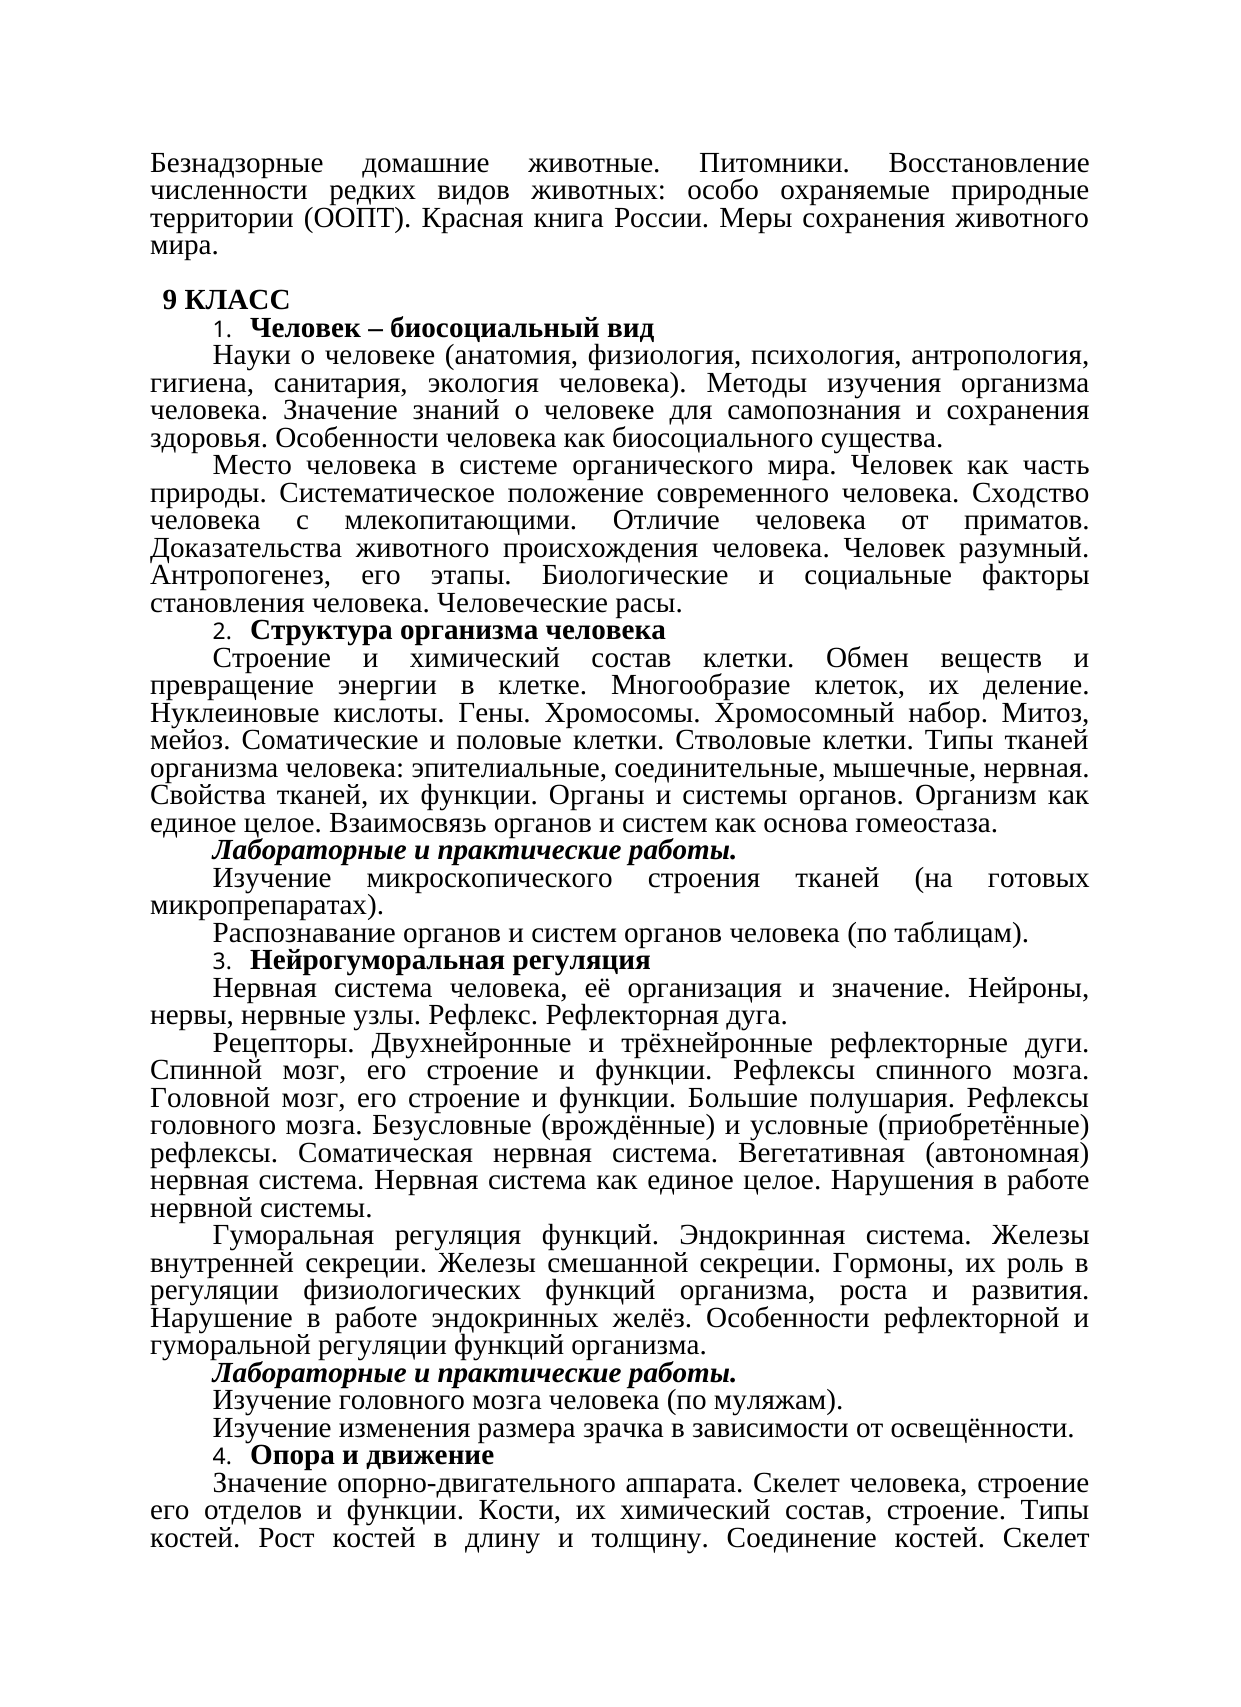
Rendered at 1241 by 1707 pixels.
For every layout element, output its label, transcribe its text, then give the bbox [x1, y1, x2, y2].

list Нейрогуморальная регуляция [212, 947, 1090, 975]
list Человек – биосоциальный вид [212, 315, 1090, 342]
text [150, 1470, 1090, 1552]
list Структура организма человека [212, 617, 1090, 645]
text Рецепторы. Двухнейронные и трёхнейронные рефлекторные дуги. Спинной мозг, его строение и функции. Рефлексы спинного мозга. Головной мозг, его строение и функции. Большие полушария. Рефлексы головного мозга. Безусловные (врождённые) и условные (приобретённые) рефлексы. Соматическая нервная система. Вегетативная (автономная) нервная система. Нервная система как единое целое. Нарушения в работе нервной системы. [150, 1030, 1090, 1222]
text Нервная система человека, её организация и значение. Нейроны, нервы, нервные узлы. Рефлекс. Рефлекторная дуга. [150, 975, 1090, 1030]
text 9 КЛАСС [162, 287, 1090, 315]
list Опора и движение [212, 1442, 1090, 1470]
text Место человека в системе органического мира. Человек как часть природы. Систематическое положение современного человека. Сходство человека с млекопитающими. Отличие человека от приматов. Доказательства животного происхождения человека. Человек разумный. Антропогенез, его этапы. Биологические и социальные факторы становления человека. Человеческие расы. [150, 452, 1090, 617]
text Изучение изменения размера зрачка в зависимости от освещённости. [150, 1415, 1090, 1442]
text Лабораторные и практические работы. [150, 837, 1090, 865]
text Изучение микроскопического строения тканей (на готовых микропрепаратах). [150, 865, 1090, 920]
text Гуморальная регуляция функций. Эндокринная система. Железы внутренней секреции. Железы смешанной секреции. Гормоны, их роль в регуляции физиологических функций организма, роста и развития. Нарушение в работе эндокринных желёз. Особенности рефлекторной и гуморальной регуляции функций организма. [150, 1222, 1090, 1360]
text Распознавание органов и систем органов человека (по таблицам). [150, 920, 1090, 947]
text Лабораторные и практические работы. [150, 1360, 1090, 1387]
text Науки о человеке (анатомия, физиология, психология, антропология, гигиена, санитария, экология человека). Методы изучения организма человека. Значение знаний о человеке для самопознания и сохранения здоровья. Особенности человека как биосоциального существа. [150, 342, 1090, 452]
text Изучение головного мозга человека (по муляжам). [150, 1387, 1090, 1415]
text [150, 150, 1090, 260]
text Строение и химический состав клетки. Обмен веществ и превращение энергии в клетке. Многообразие клеток, их деление. Нуклеиновые кислоты. Гены. Хромосомы. Хромосомный набор. Митоз, мейоз. Соматические и половые клетки. Стволовые клетки. Типы тканей организма человека: эпителиальные, соединительные, мышечные, нервная. Свойства тканей, их функции. Органы и системы органов. Организм как единое целое. Взаимосвязь органов и систем как основа гомеостаза. [150, 645, 1090, 837]
